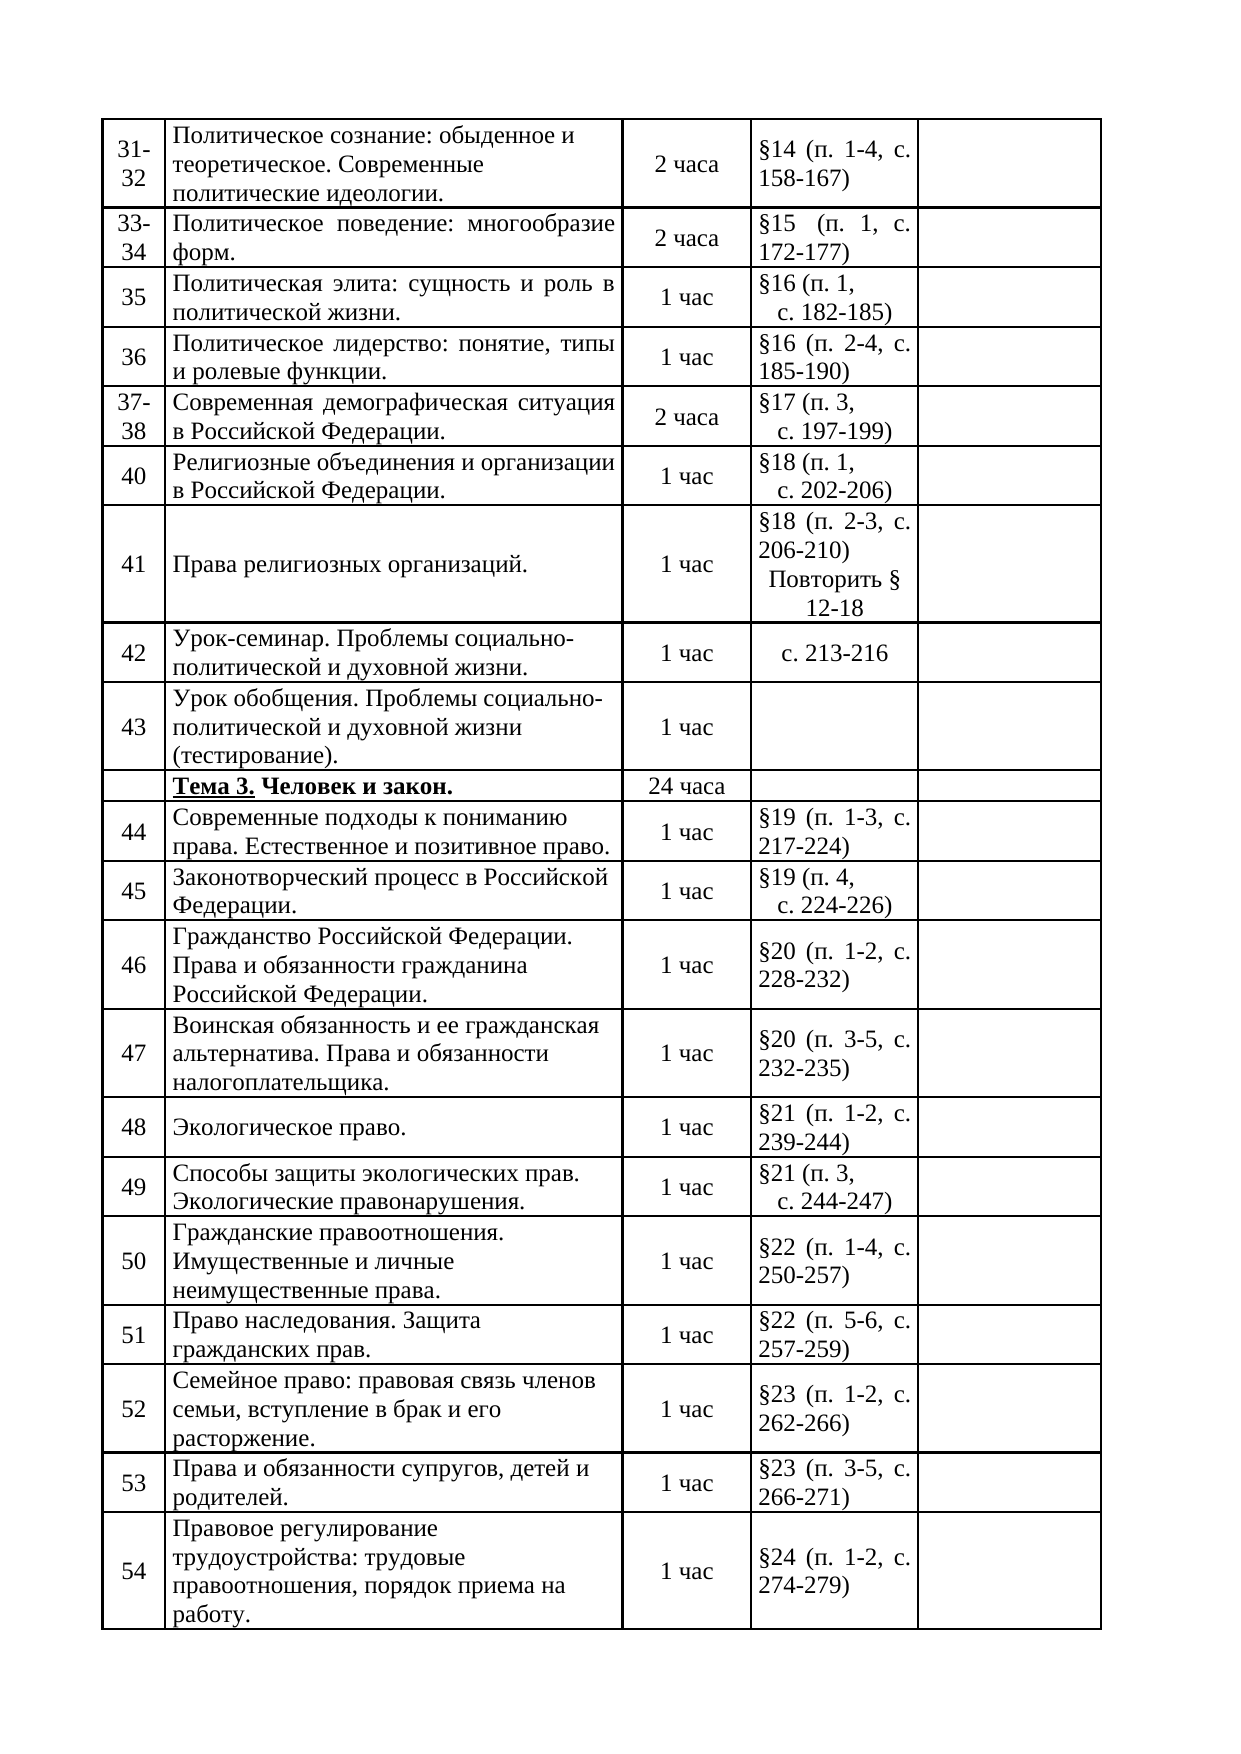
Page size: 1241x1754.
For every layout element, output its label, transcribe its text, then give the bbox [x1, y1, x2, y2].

table_cell [919, 921, 1100, 1008]
table_cell Воинская обязанность и ее гражданская альтернатива. Права и обязанности налогоплательщика. [166, 1010, 621, 1096]
table_cell 1 час [624, 862, 750, 919]
table_cell [752, 771, 917, 800]
table_cell 48 [104, 1098, 164, 1156]
table_cell §14 (п. 1-4, с. 158-167) [752, 120, 917, 206]
table_cell Права религиозных организаций. [166, 506, 621, 621]
table_cell [919, 1098, 1100, 1156]
table_cell 2 часа [624, 387, 750, 445]
table_cell §22 (п. 5-6, с. 257-259) [752, 1306, 917, 1363]
table_cell 49 [104, 1158, 164, 1215]
table_cell Политическое лидерство: понятие, типы и ролевые функции. [166, 328, 621, 385]
table_cell 47 [104, 1010, 164, 1096]
table_cell Гражданские правоотношения. Имущественные и личные неимущественные права. [166, 1217, 621, 1303]
table_cell §24 (п. 1-2, с. 274-279) [752, 1513, 917, 1628]
table_cell [919, 328, 1100, 385]
table_cell [919, 1365, 1100, 1451]
table_cell Гражданство Российской Федерации. Права и обязанности гражданина Российской Федерации. [166, 921, 621, 1008]
table_cell §19 (п. 1-3, с. 217-224) [752, 802, 917, 860]
table_cell 44 [104, 802, 164, 860]
table_cell Законотворческий процесс в Российской Федерации. [166, 862, 621, 919]
table_cell [919, 1158, 1100, 1215]
table_cell 31-32 [104, 120, 164, 206]
table_cell 41 [104, 506, 164, 621]
table_cell §19 (п. 4, с. 224-226) [752, 862, 917, 919]
table_cell Политическое сознание: обыденное и теоретическое. Современные политические идеологии. [166, 120, 621, 206]
table_cell 36 [104, 328, 164, 385]
table_cell 1 час [624, 624, 750, 681]
table_cell §23 (п. 1-2, с. 262-266) [752, 1365, 917, 1451]
table_cell 2 часа [624, 209, 750, 266]
table_cell [919, 771, 1100, 800]
table_cell §16 (п. 2-4, с. 185-190) [752, 328, 917, 385]
table_cell [919, 209, 1100, 266]
table_cell 1 час [624, 1098, 750, 1156]
table_cell [919, 447, 1100, 504]
table_cell Тема 3. Человек и закон. [166, 771, 621, 800]
table_cell §18 (п. 1, с. 202-206) [752, 447, 917, 504]
table_cell §15 (п. 1, с. 172-177) [752, 209, 917, 266]
table_cell 1 час [624, 1306, 750, 1363]
table_cell [104, 771, 164, 800]
table_cell §20 (п. 3-5, с. 232-235) [752, 1010, 917, 1096]
table_cell Урок обобщения. Проблемы социально-политической и духовной жизни (тестирование). [166, 683, 621, 769]
table_cell §22 (п. 1-4, с. 250-257) [752, 1217, 917, 1303]
table_cell §16 (п. 1, с. 182-185) [752, 268, 917, 326]
table_cell 35 [104, 268, 164, 326]
table_cell [919, 1513, 1100, 1628]
table_cell Правовое регулирование трудоустройства: трудовые правоотношения, порядок приема на работу. [166, 1513, 621, 1628]
table_cell Современные подходы к пониманию права. Естественное и позитивное право. [166, 802, 621, 860]
table_cell [919, 268, 1100, 326]
table_cell Экологическое право. [166, 1098, 621, 1156]
table_cell 1 час [624, 447, 750, 504]
table_cell 1 час [624, 1454, 750, 1511]
table_cell с. 213-216 [752, 624, 917, 681]
table_cell [919, 1454, 1100, 1511]
table_cell 1 час [624, 921, 750, 1008]
table_cell 1 час [624, 1010, 750, 1096]
table_cell 50 [104, 1217, 164, 1303]
table_cell 51 [104, 1306, 164, 1363]
table_cell 40 [104, 447, 164, 504]
table_cell 1 час [624, 328, 750, 385]
table_cell [919, 624, 1100, 681]
table_cell [919, 802, 1100, 860]
table_cell 1 час [624, 802, 750, 860]
table_cell [919, 1306, 1100, 1363]
table_cell Религиозные объединения и организации в Российской Федерации. [166, 447, 621, 504]
table_cell §21 (п. 1-2, с. 239-244) [752, 1098, 917, 1156]
table_cell [919, 387, 1100, 445]
table_cell §17 (п. 3, с. 197-199) [752, 387, 917, 445]
table_cell §21 (п. 3, с. 244-247) [752, 1158, 917, 1215]
table_cell [919, 683, 1100, 769]
table_cell Семейное право: правовая связь членов семьи, вступление в брак и его расторжение. [166, 1365, 621, 1451]
table_cell 37-38 [104, 387, 164, 445]
table_cell §18 (п. 2-3, с. 206-210) Повторить § 12-18 [752, 506, 917, 621]
table_cell Политическая элита: сущность и роль в политической жизни. [166, 268, 621, 326]
table_cell 53 [104, 1454, 164, 1511]
table_cell 1 час [624, 268, 750, 326]
table_cell [919, 506, 1100, 621]
table_cell 2 часа [624, 120, 750, 206]
table_cell Политическое поведение: многообразие форм. [166, 209, 621, 266]
table_cell §23 (п. 3-5, с. 266-271) [752, 1454, 917, 1511]
table_cell 42 [104, 624, 164, 681]
table_cell 52 [104, 1365, 164, 1451]
table_cell 1 час [624, 1217, 750, 1303]
table_cell 54 [104, 1513, 164, 1628]
table_cell [919, 1010, 1100, 1096]
table_cell 43 [104, 683, 164, 769]
table_cell 45 [104, 862, 164, 919]
table_cell [919, 120, 1100, 206]
table_cell 46 [104, 921, 164, 1008]
table_cell [919, 1217, 1100, 1303]
table_cell Урок-семинар. Проблемы социально-политической и духовной жизни. [166, 624, 621, 681]
table_cell Права и обязанности супругов, детей и родителей. [166, 1454, 621, 1511]
table_cell §20 (п. 1-2, с. 228-232) [752, 921, 917, 1008]
table_cell [919, 862, 1100, 919]
table_cell 1 час [624, 1513, 750, 1628]
table_cell 1 час [624, 506, 750, 621]
table_cell 1 час [624, 1158, 750, 1215]
table_cell 1 час [624, 683, 750, 769]
table_cell 1 час [624, 1365, 750, 1451]
table_cell [752, 683, 917, 769]
table_cell 24 часа [624, 771, 750, 800]
table_cell Способы защиты экологических прав. Экологические правонарушения. [166, 1158, 621, 1215]
table_cell Современная демографическая ситуация в Российской Федерации. [166, 387, 621, 445]
table_cell Право наследования. Защита гражданских прав. [166, 1306, 621, 1363]
table_cell 33-34 [104, 209, 164, 266]
